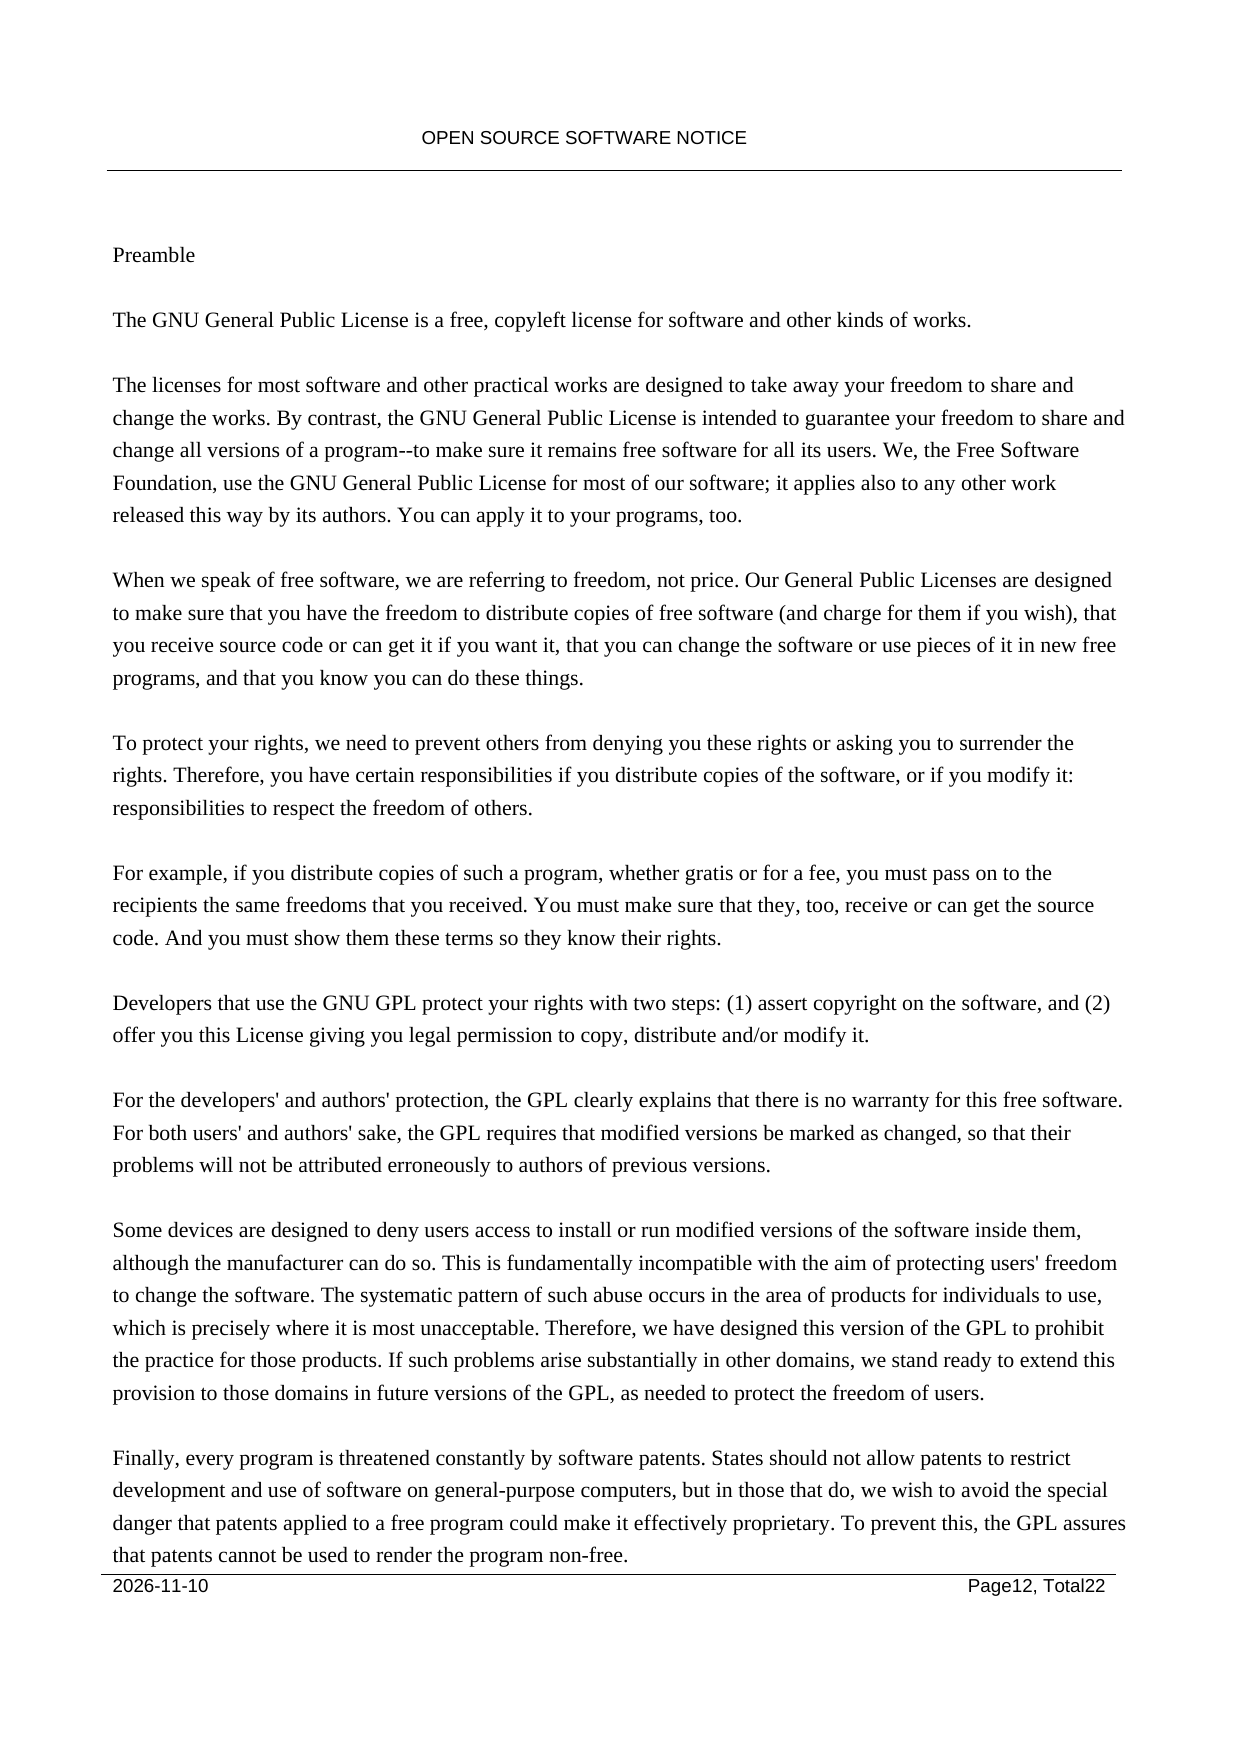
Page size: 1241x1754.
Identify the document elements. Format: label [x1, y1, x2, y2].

text [112, 206, 1128, 1571]
